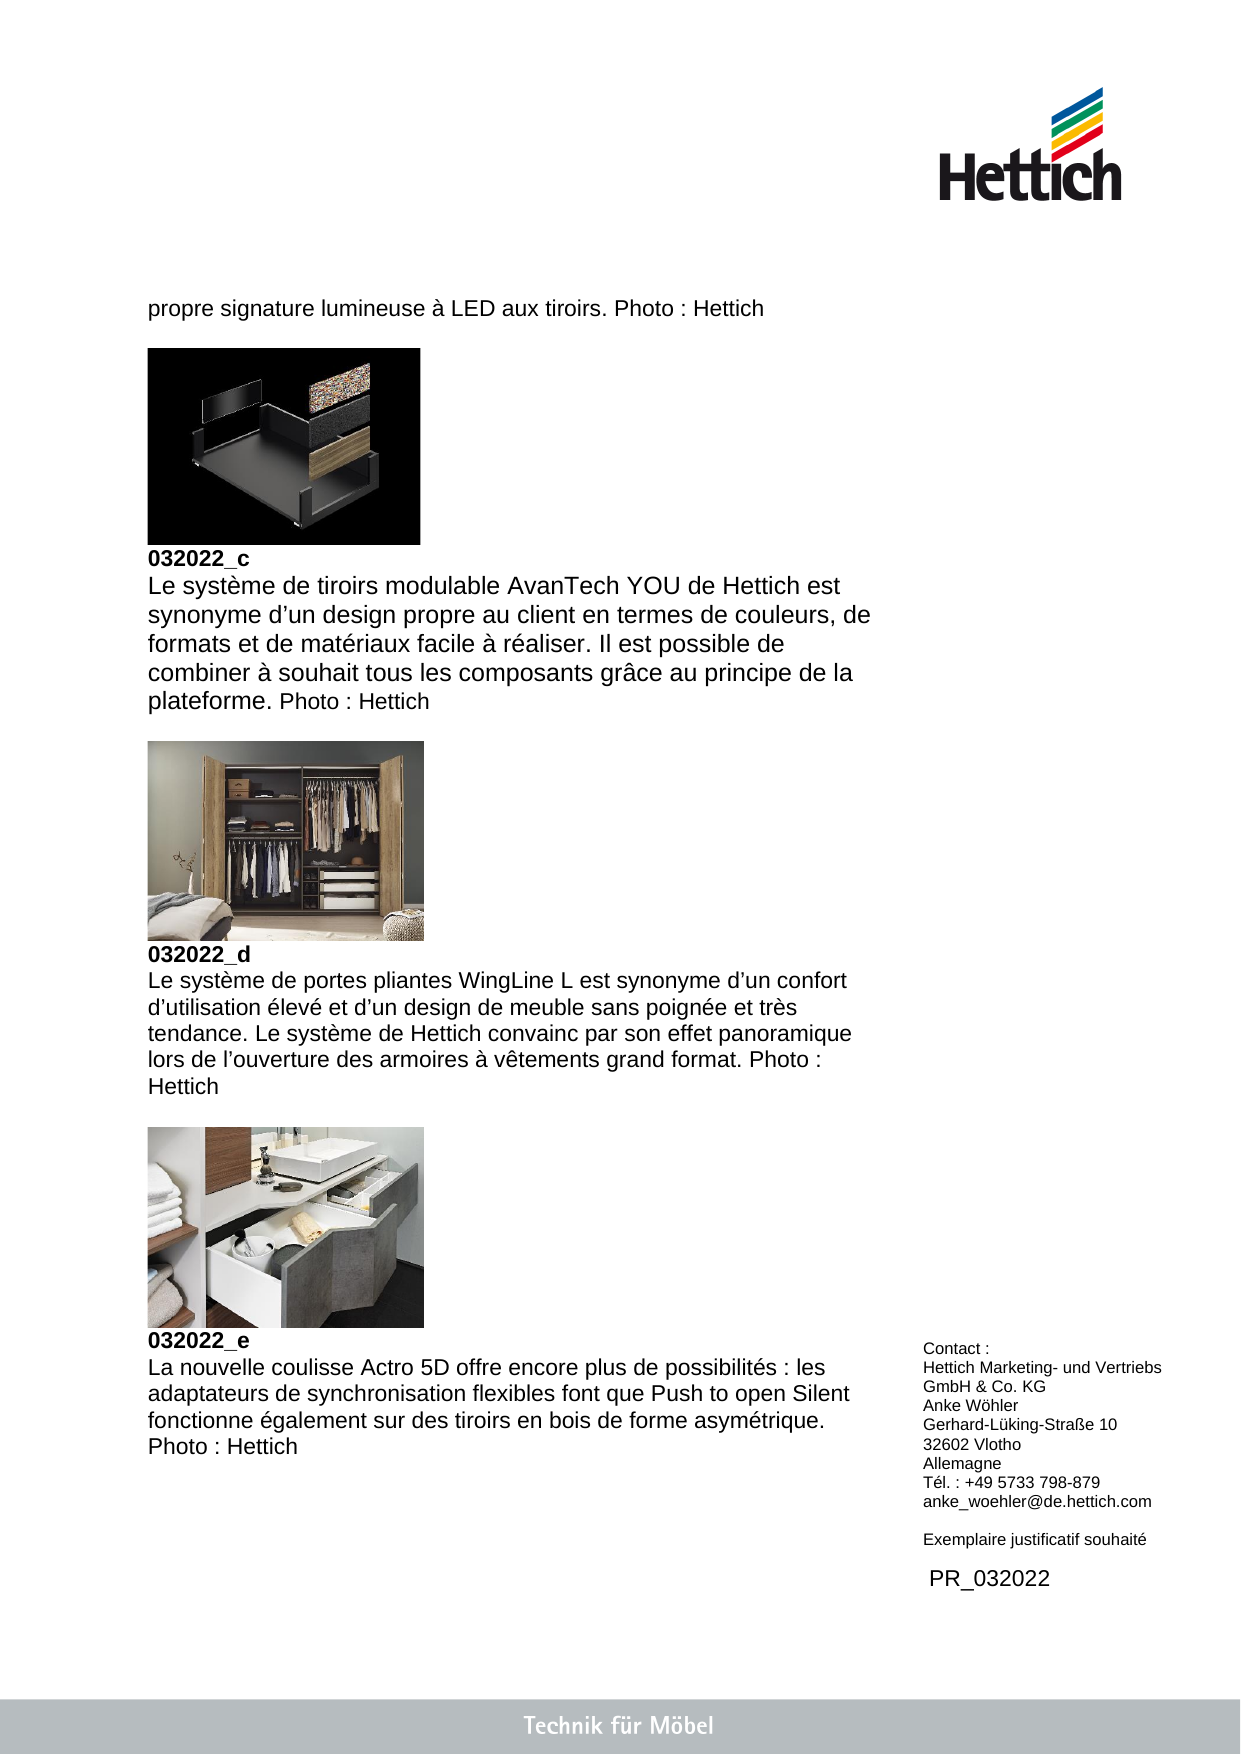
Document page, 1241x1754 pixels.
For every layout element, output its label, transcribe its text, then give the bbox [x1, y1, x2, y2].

picture [0, 6, 1241, 263]
picture [147, 1127, 424, 1328]
text 032022_c [148, 545, 886, 571]
text La nouvelle coulisse Actro 5D offre encore plus de possibilités : les adaptateurs de synchronisation flexibles font que Push to open Silent fonctionne également sur des tiroirs en bois de forme asymétrique. Photo : Hettich [148, 1354, 886, 1459]
text Le système de portes pliantes WingLine L est synonyme d’un confort d’utilisation élevé et d’un design de meuble sans poignée et très tendance. Le système de Hettich convainc par son effet panoramique lors de l’ouverture des armoires à vêtements grand format. Photo : Hettich [148, 967, 886, 1099]
picture [147, 348, 421, 545]
text Le système de tiroirs modulable AvanTech YOU de Hettich est synonyme d’un design propre au client en termes de couleurs, de formats et de matériaux facile à réaliser. Il est possible de combiner à souhait tous les composants grâce au principe de la plateforme. Photo : Hettich [148, 571, 886, 715]
text 032022_d [148, 941, 886, 967]
text 032022_e [148, 1327, 886, 1354]
picture [147, 741, 424, 941]
picture [0, 1636, 1241, 1754]
